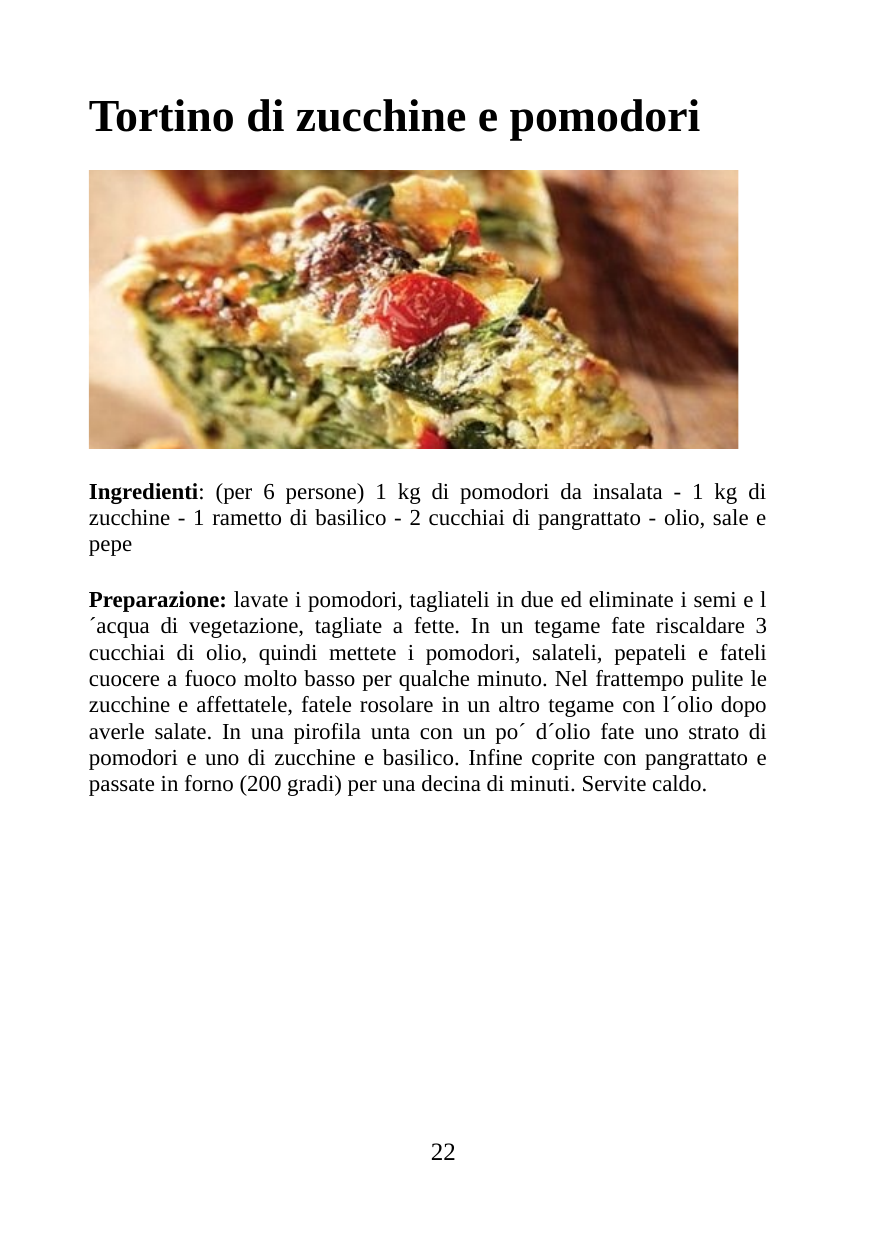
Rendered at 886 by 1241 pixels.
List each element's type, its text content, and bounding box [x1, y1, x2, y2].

picture [88, 170, 739, 449]
text Ingredienti: (per 6 persone) 1 kg di pomodori da insalata - 1 kg di zucchine - 1 rametto di basilico - 2 cucchiai di pangrattato - olio, sale e pepe [89, 478, 768, 557]
subtitle Tortino di zucchine e pomodori [89, 89, 768, 141]
subtitle Preparazione: lavate i pomodori, tagliateli in due ed eliminate i semi e l´acqua di vegetazione, tagliate a fette. In un tegame fate riscaldare 3 cucchiai di olio, quindi mettete i pomodori, salateli, pepateli e fateli cuocere a fuoco molto basso per qualche minuto. Nel frattempo pulite le zucchine e affettatele, fatele rosolare in un altro tegame con l´olio dopo averle salate. In una pirofila unta con un po´ d´olio fate uno strato di pomodori e uno di zucchine e basilico. Infine coprite con pangrattato e passate in forno (200 gradi) per una decina di minuti. Servite caldo. [89, 586, 768, 797]
